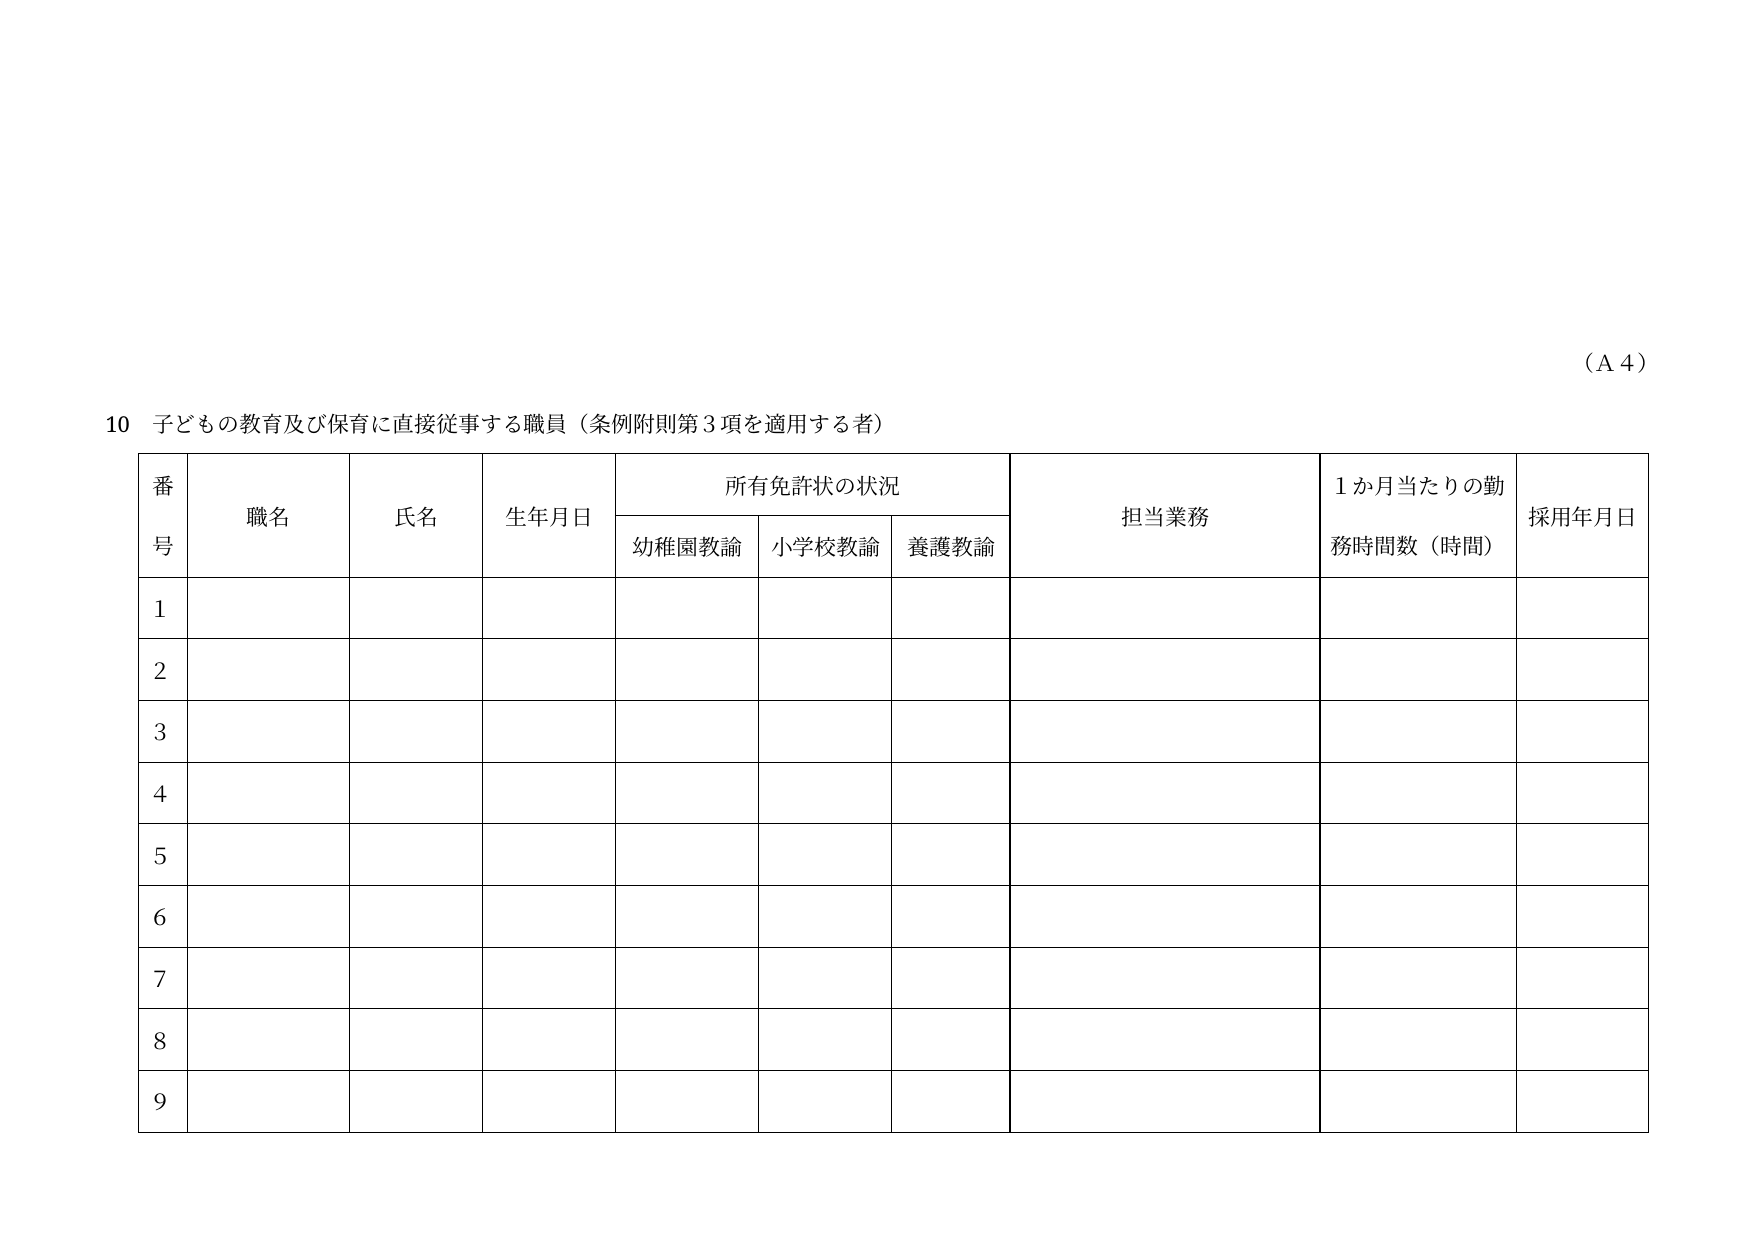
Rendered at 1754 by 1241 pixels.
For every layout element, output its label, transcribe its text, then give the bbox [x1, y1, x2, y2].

table_header １か月当たりの勤務時間数（時間） [1321, 454, 1516, 577]
table_cell [1321, 824, 1516, 885]
table_cell [759, 763, 891, 823]
table_cell ８ [139, 1009, 187, 1070]
table_cell ４ [139, 763, 187, 823]
table_cell [1517, 1071, 1648, 1132]
table_cell [759, 701, 891, 762]
table_cell [892, 1071, 1009, 1132]
table_cell [350, 1009, 482, 1070]
table_cell [1011, 824, 1319, 885]
table_cell [350, 763, 482, 823]
table_cell [483, 578, 615, 638]
table_cell [483, 639, 615, 700]
table_cell [1321, 763, 1516, 823]
table_cell [350, 639, 482, 700]
table_header 氏名 [350, 454, 482, 577]
table_cell [1517, 639, 1648, 700]
table_cell [483, 1009, 615, 1070]
table_header 採用年月日 [1517, 454, 1648, 577]
table_cell [188, 824, 349, 885]
table_cell [188, 701, 349, 762]
table_cell [1517, 1009, 1648, 1070]
table_cell [759, 578, 891, 638]
table_cell [759, 948, 891, 1008]
table_cell [1011, 639, 1319, 700]
table_cell [483, 886, 615, 947]
table_cell [759, 1071, 891, 1132]
table_cell [892, 824, 1009, 885]
table_cell [616, 824, 758, 885]
table_cell [350, 701, 482, 762]
table_cell [188, 948, 349, 1008]
table_cell [188, 763, 349, 823]
table_cell [483, 701, 615, 762]
table_cell [759, 639, 891, 700]
table_cell ２ [139, 639, 187, 700]
table_cell [616, 886, 758, 947]
table_cell [892, 639, 1009, 700]
table_cell [1321, 1071, 1516, 1132]
table_cell [616, 763, 758, 823]
table_header 職名 [188, 454, 349, 577]
table_cell [1321, 639, 1516, 700]
table_cell [1517, 763, 1648, 823]
table_cell [1011, 763, 1319, 823]
table_cell [759, 824, 891, 885]
table_cell [1321, 578, 1516, 638]
table_cell [188, 1009, 349, 1070]
table_cell [1011, 948, 1319, 1008]
table_cell [1517, 701, 1648, 762]
table_cell [188, 886, 349, 947]
table_cell [350, 886, 482, 947]
table_cell [892, 763, 1009, 823]
table_cell [1321, 701, 1516, 762]
table_cell [350, 1071, 482, 1132]
table_cell [1517, 886, 1648, 947]
table_cell [483, 1071, 615, 1132]
table_cell ５ [139, 824, 187, 885]
table_header 番号 [139, 454, 187, 577]
table_cell [759, 886, 891, 947]
table_cell [892, 578, 1009, 638]
table_cell ７ [139, 948, 187, 1008]
table_cell ６ [139, 886, 187, 947]
table_cell [759, 1009, 891, 1070]
table_cell [1517, 824, 1648, 885]
text 10 子どもの教育及び保育に直接従事する職員（条例附則第３項を適用する者） [94, 393, 1659, 453]
table_cell １ [139, 578, 187, 638]
table_cell 小学校教諭 [759, 516, 891, 577]
table_cell [350, 948, 482, 1008]
table_cell [1321, 1009, 1516, 1070]
table_cell [616, 1009, 758, 1070]
table_cell [1011, 1009, 1319, 1070]
table_cell [616, 639, 758, 700]
table_cell [1011, 701, 1319, 762]
table_cell [1011, 886, 1319, 947]
table_cell [616, 948, 758, 1008]
table_cell [892, 1009, 1009, 1070]
table_cell ３ [139, 701, 187, 762]
table_cell [892, 701, 1009, 762]
table_cell [616, 1071, 758, 1132]
text （Ａ４） [94, 332, 1659, 393]
table_cell [892, 886, 1009, 947]
table_cell 幼稚園教諭 [616, 516, 758, 577]
table_cell [1517, 578, 1648, 638]
table_cell [483, 824, 615, 885]
table_cell [1321, 886, 1516, 947]
table_cell [616, 578, 758, 638]
table_header 担当業務 [1011, 454, 1319, 577]
table_cell [188, 1071, 349, 1132]
table_cell [1011, 578, 1319, 638]
table_cell [483, 763, 615, 823]
table_header 所有免許状の状況 [616, 454, 1009, 515]
table_cell [892, 948, 1009, 1008]
table_cell [350, 578, 482, 638]
table_cell [1321, 948, 1516, 1008]
table_cell [616, 701, 758, 762]
table_cell [1517, 948, 1648, 1008]
table_cell [1011, 1071, 1319, 1132]
table_cell [350, 824, 482, 885]
table_cell ９ [139, 1071, 187, 1132]
table_cell [483, 948, 615, 1008]
table_cell 養護教諭 [892, 516, 1009, 577]
table_header 生年月日 [483, 454, 615, 577]
table_cell [188, 639, 349, 700]
table_cell [188, 578, 349, 638]
